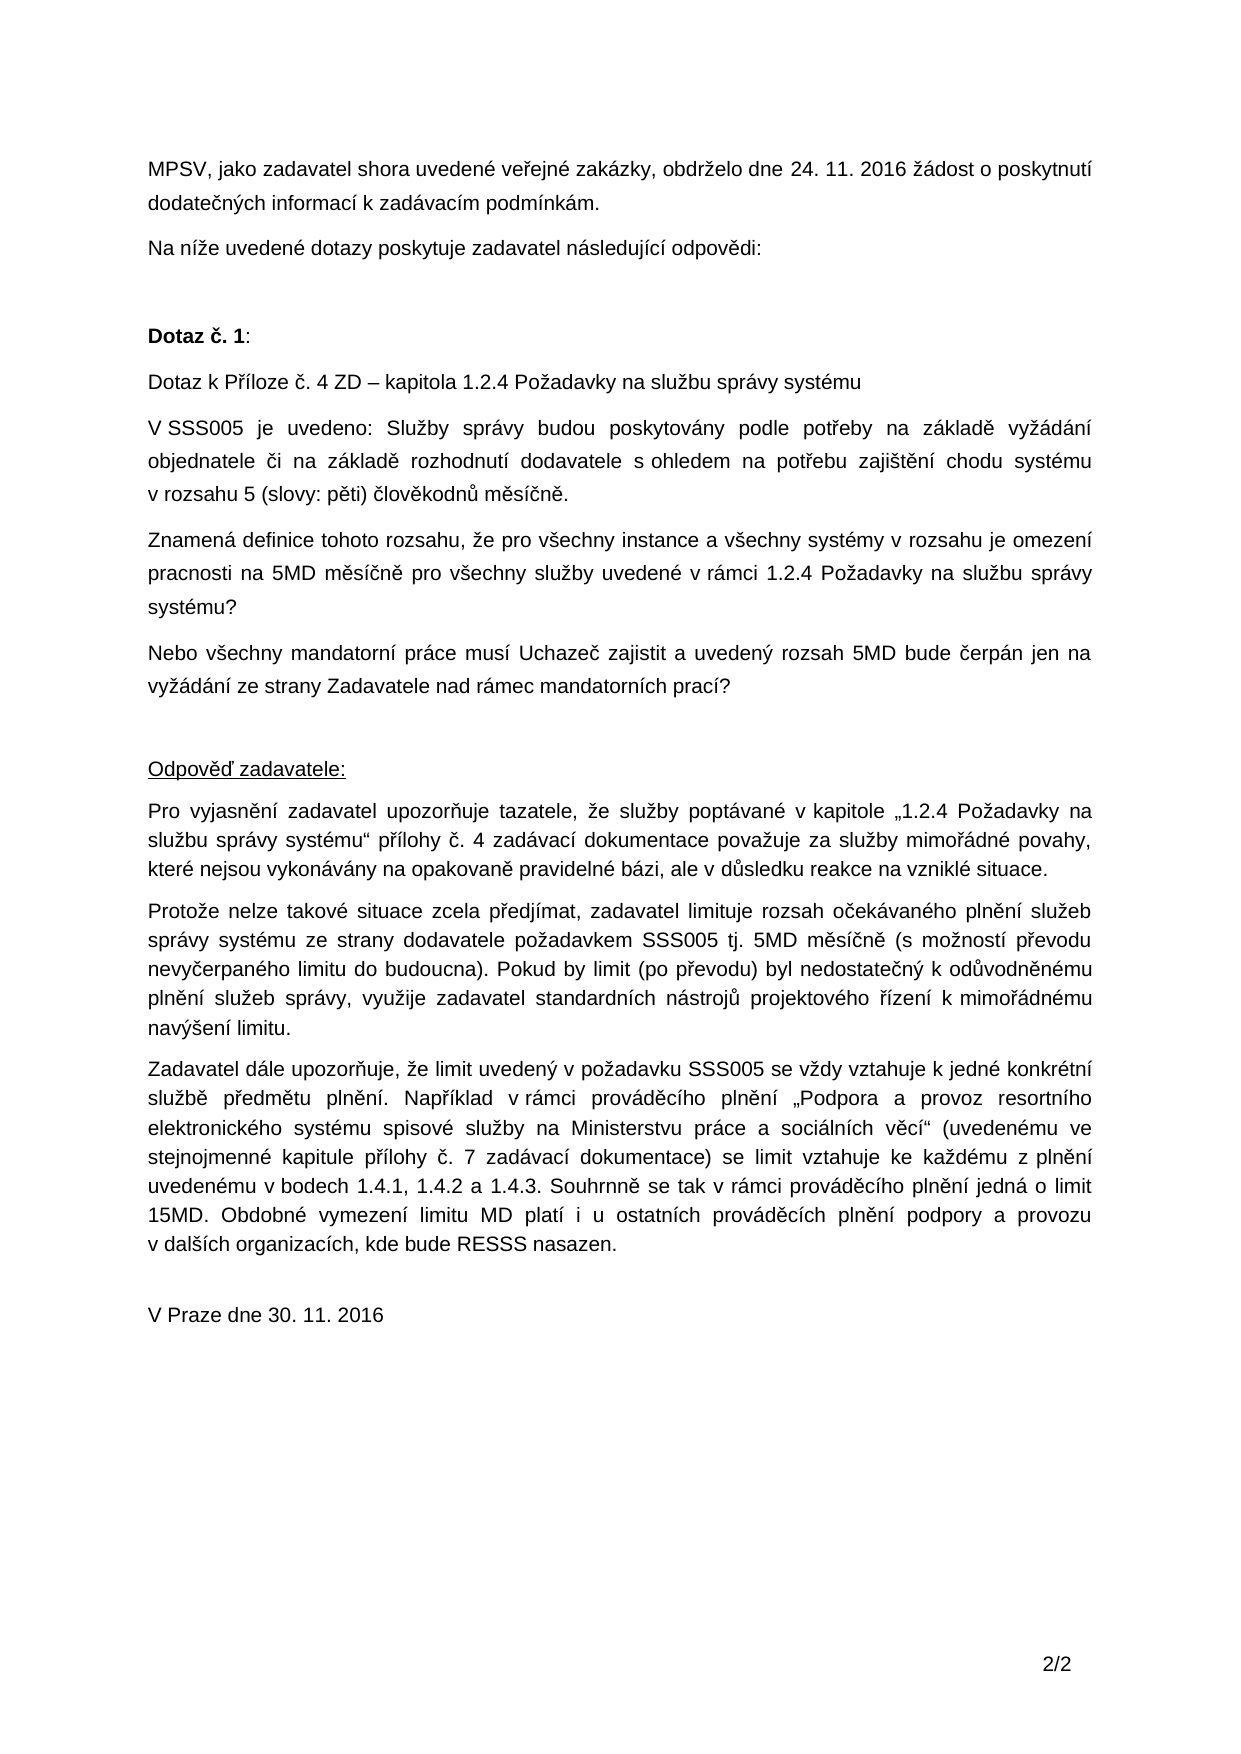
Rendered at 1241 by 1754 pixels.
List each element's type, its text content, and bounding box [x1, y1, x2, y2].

text Zadavatel dále upozorňuje, že limit uvedený v požadavku SSS005 se vždy vztahuje k jedné konkrétní službě předmětu plnění. Například v rámci prováděcího plnění „Podpora a provoz resortního elektronického systému spisové služby na Ministerstvu práce a sociálních věcí“ (uvedenému ve stejnojmenné kapitule přílohy č. 7 zadávací dokumentace) se limit vztahuje ke každému z plnění uvedenému v bodech 1.4.1, 1.4.2 a 1.4.3. Souhrnně se tak v rámci prováděcího plnění jedná o limit 15MD. Obdobné vymezení limitu MD platí i u ostatních prováděcích plnění podpory a provozu v dalších organizacích, kde bude RESSS nasazen. [148, 1052, 1093, 1256]
text Odpověď zadavatele: [148, 752, 1093, 781]
text Na níže uvedené dotazy poskytuje zadavatel následující odpovědi: [148, 227, 1093, 260]
text Protože nelze takové situace zcela předjímat, zadavatel limituje rozsah očekávaného plnění služeb správy systému ze strany dodavatele požadavkem SSS005 tj. 5MD měsíčně (s možností převodu nevyčerpaného limitu do budoucna). Pokud by limit (po převodu) byl nedostatečný k odůvodněnému plnění služeb správy, využije zadavatel standardních nástrojů projektového řízení k mimořádnému navýšení limitu. [148, 893, 1093, 1039]
text Dotaz k Příloze č. 4 ZD – kapitola 1.2.4 Požadavky na službu správy systému [148, 360, 1093, 393]
text Nebo všechny mandatorní práce musí Uchazeč zajistit a uvedený rozsah 5MD bude čerpán jen na vyžádání ze strany Zadavatele nad rámec mandatorních prací? [148, 631, 1093, 698]
text V Praze dne 30. 11. 2016 [148, 1298, 1093, 1327]
text Znamená definice tohoto rozsahu, že pro všechny instance a všechny systémy v rozsahu je omezení pracnosti na 5MD měsíčně pro všechny služby uvedené v rámci 1.2.4 Požadavky na službu správy systému? [148, 518, 1093, 618]
text V SSS005 je uvedeno: Služby správy budou poskytovány podle potřeby na základě vyžádání objednatele či na základě rozhodnutí dodavatele s ohledem na potřebu zajištění chodu systému v rozsahu 5 (slovy: pěti) člověkodnů měsíčně. [148, 406, 1093, 506]
text MPSV, jako zadavatel shora uvedené veřejné zakázky, obdrželo dne 24. 11. 2016 žádost o poskytnutí dodatečných informací k zadávacím podmínkám. [148, 148, 1093, 214]
text Dotaz č. 1: [148, 318, 1093, 348]
text Pro vyjasnění zadavatel upozorňuje tazatele, že služby poptávané v kapitole „1.2.4 Požadavky na službu správy systému“ přílohy č. 4 zadávací dokumentace považuje za služby mimořádné povahy, které nejsou vykonávány na opakovaně pravidelné bázi, ale v důsledku reakce na vzniklé situace. [148, 793, 1093, 881]
